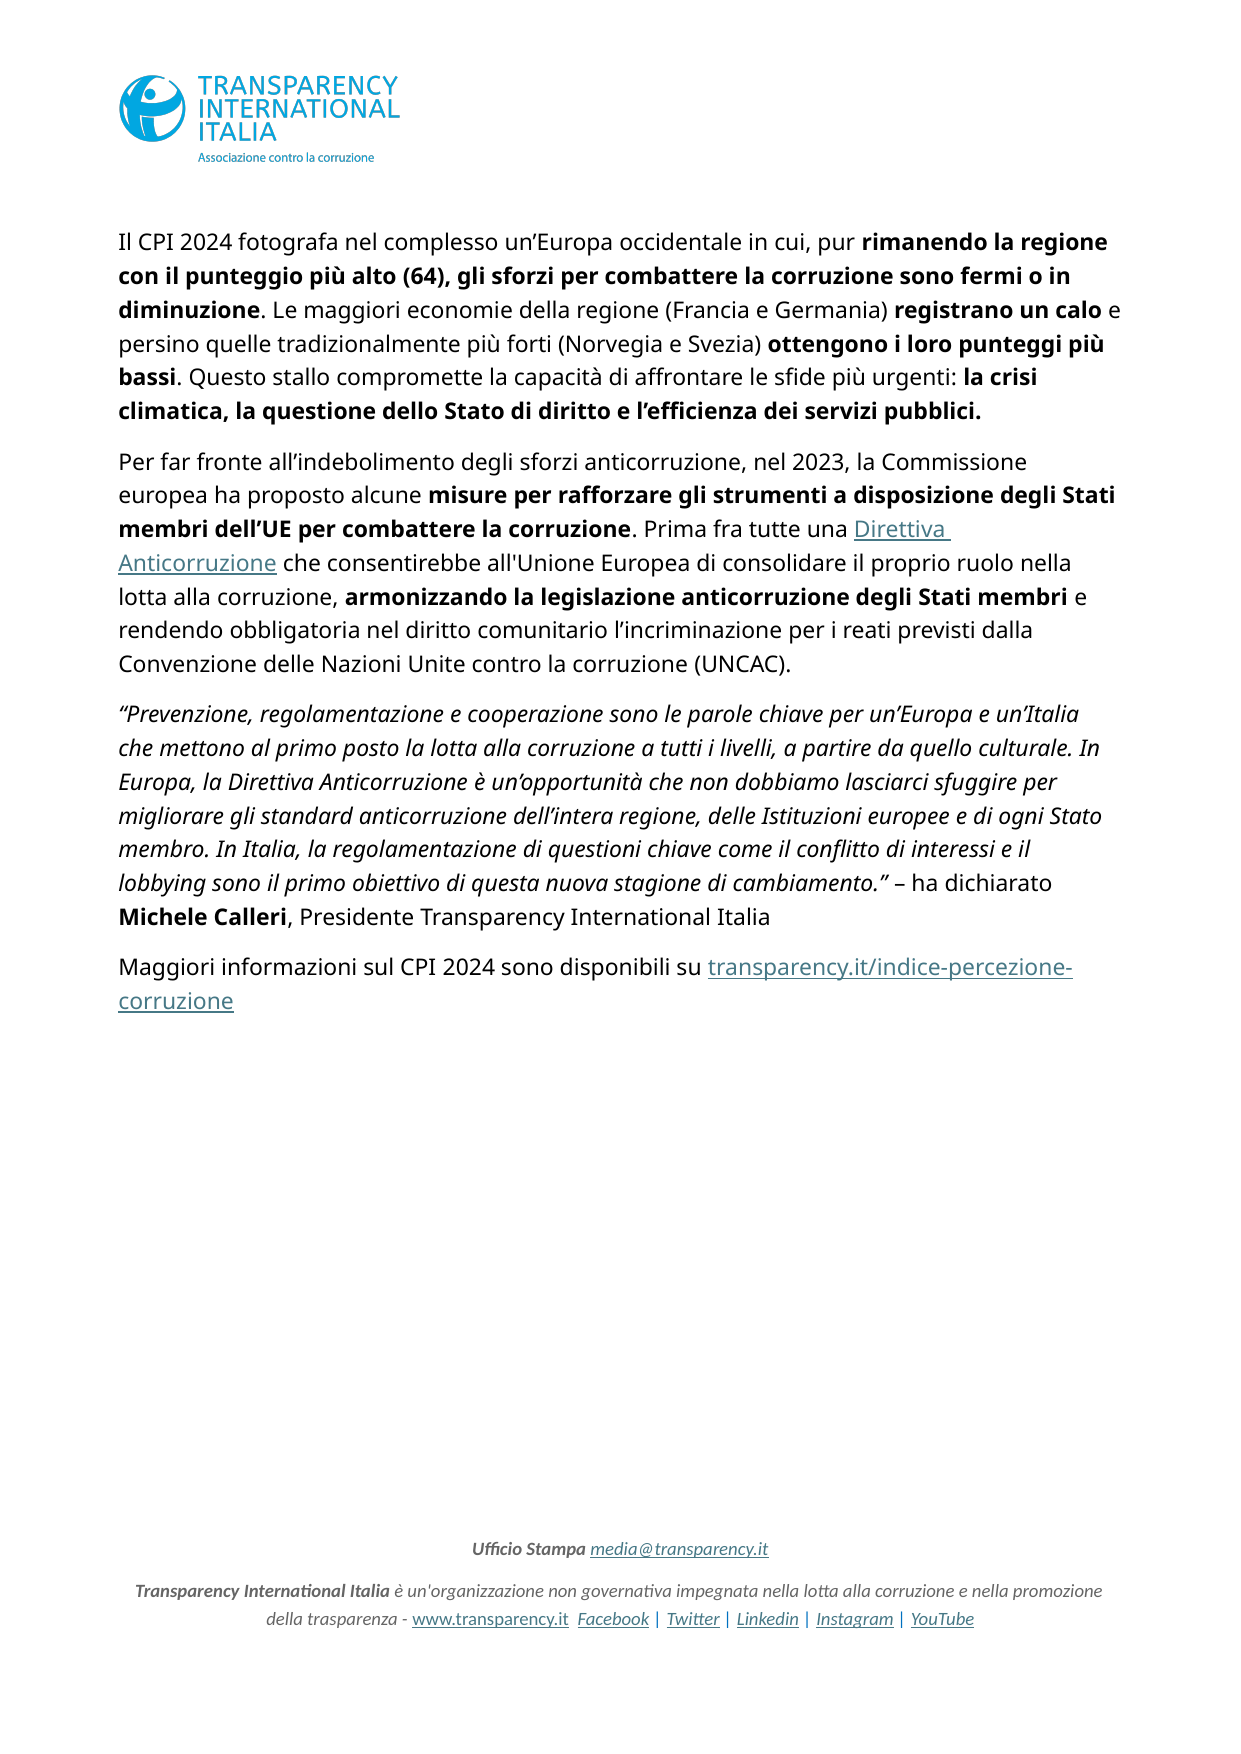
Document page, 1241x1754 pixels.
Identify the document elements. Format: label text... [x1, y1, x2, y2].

picture [118, 73, 401, 164]
text Per far fronte all’indebolimento degli sforzi anticorruzione, nel 2023, la Commissione europea ha proposto alcune misure per rafforzare gli strumenti a disposizione degli Stati membri dell’UE per combattere la corruzione. Prima fra tutte una Direttiva Anticorruzione che consentirebbe all'Unione Europea di consolidare il proprio ruolo nella lotta alla corruzione, armonizzando la legislazione anticorruzione degli Stati membri e rendendo obbligatoria nel diritto comunitario l’incriminazione per i reati previsti dalla Convenzione delle Nazioni Unite contro la corruzione (UNCAC). [118, 445, 1122, 679]
text “Prevenzione, regolamentazione e cooperazione sono le parole chiave per un’Europa e un’Italia che mettono al primo posto la lotta alla corruzione a tutti i livelli, a partire da quello culturale. In Europa, la Direttiva Anticorruzione è un’opportunità che non dobbiamo lasciarci sfuggire per migliorare gli standard anticorruzione dell’intera regione, delle Istituzioni europee e di ogni Stato membro. In Italia, la regolamentazione di questioni chiave come il conflitto di interessi e il lobbying sono il primo obiettivo di questa nuova stagione di cambiamento.” – ha dichiarato Michele Calleri, Presidente Transparency International Italia [118, 698, 1122, 932]
text Il CPI 2024 fotografa nel complesso un’Europa occidentale in cui, pur rimanendo la regione con il punteggio più alto (64), gli sforzi per combattere la corruzione sono fermi o in diminuzione. Le maggiori economie della regione (Francia e Germania) registrano un calo e persino quelle tradizionalmente più forti (Norvegia e Svezia) ottengono i loro punteggi più bassi. Questo stallo compromette la capacità di affrontare le sfide più urgenti: la crisi climatica, la questione dello Stato di diritto e l’efficienza dei servizi pubblici. [118, 226, 1122, 426]
text Maggiori informazioni sul CPI 2024 sono disponibili su transparency.it/indice-percezione-corruzione [118, 951, 1122, 1016]
